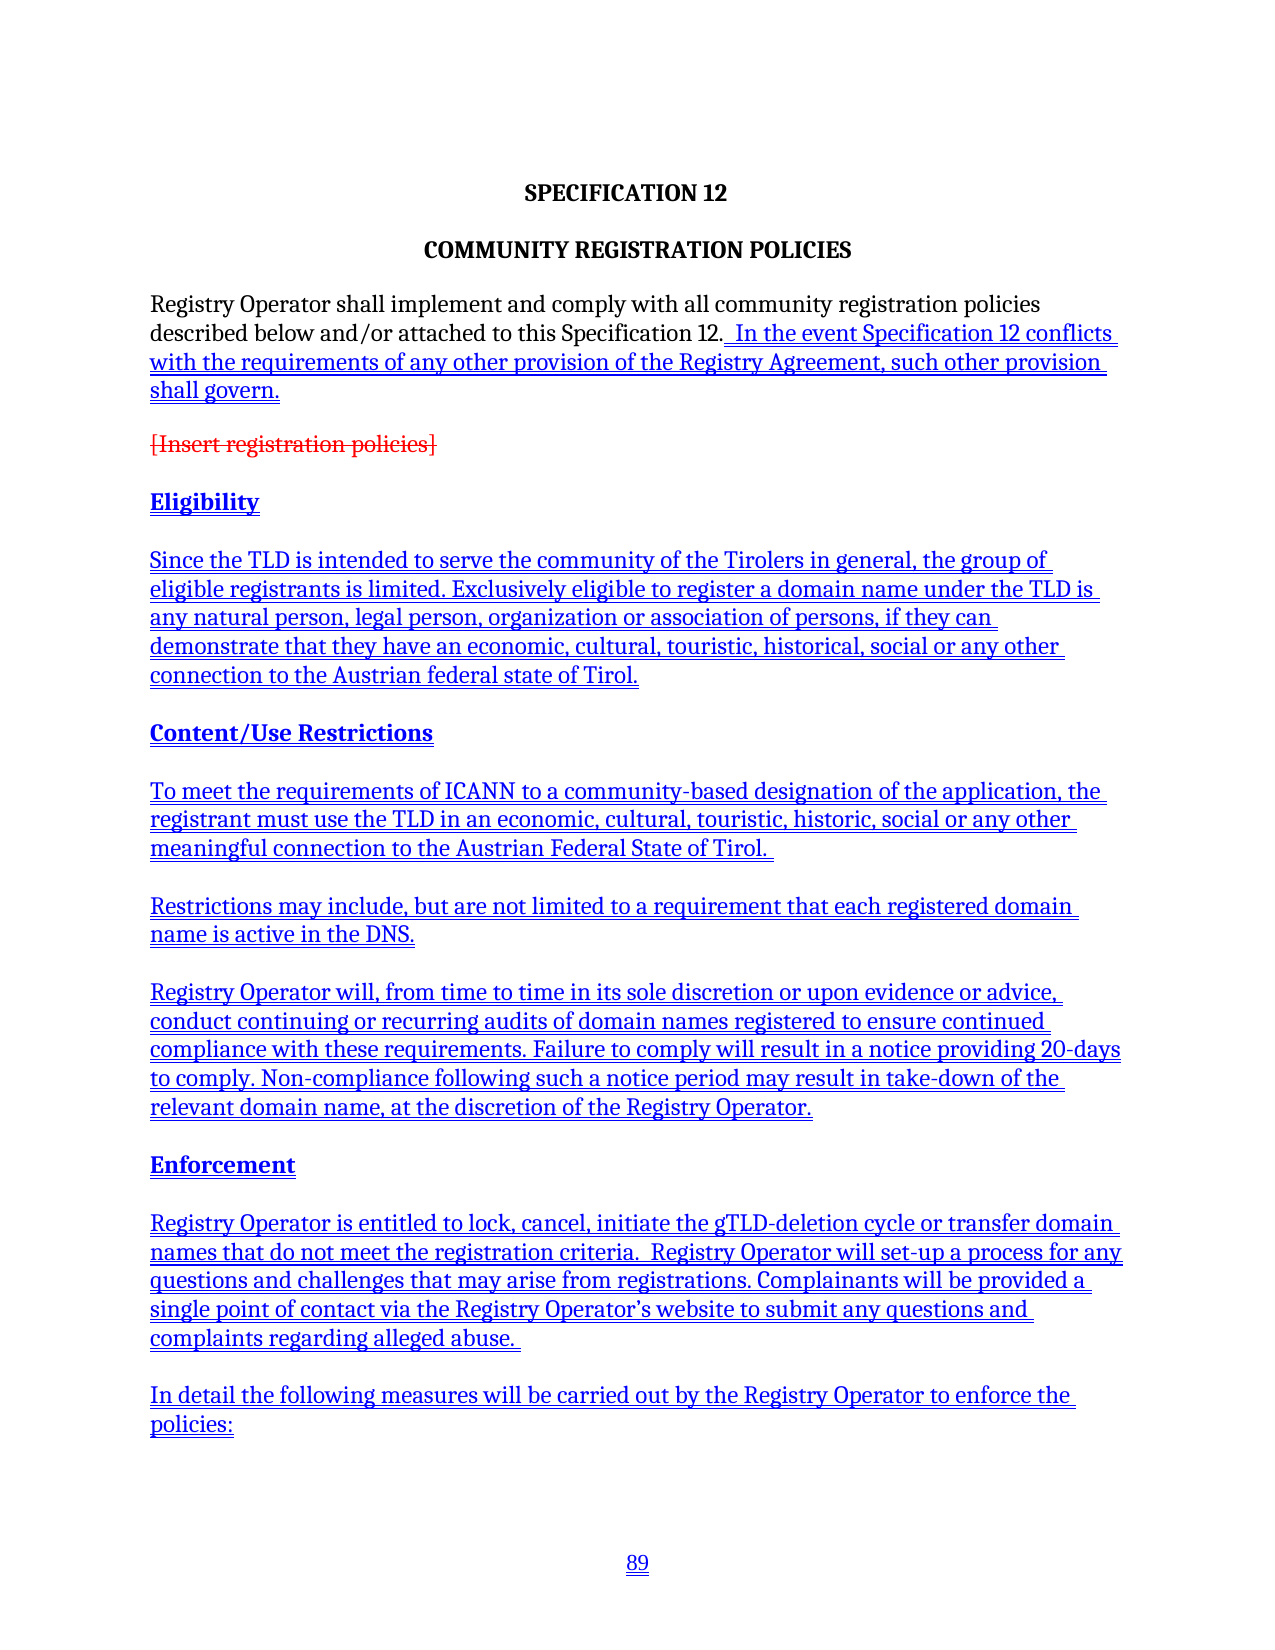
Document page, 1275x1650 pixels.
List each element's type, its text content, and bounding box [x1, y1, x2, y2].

text Registry Operator shall implement and comply with all community registration policies described below and/or attached to this Specification 12. In the event Specification 12 conflicts with the requirements of any other provision of the Registry Agreement, such other provision shall govern. [150, 290, 1125, 405]
text Since the TLD is intended to serve the community of the Tirolers in general, the group of eligible registrants is limited. Exclusively eligible to register a domain name under the TLD is any natural person, legal person, organization or association of persons, if they can demonstrate that they have an economic, cultural, touristic, historical, social or any other connection to the Austrian federal state of Tirol. [150, 546, 1125, 689]
text Eligibility [150, 488, 1125, 517]
text In detail the following measures will be carried out by the Registry Operator to enforce the policies: [150, 1381, 1125, 1439]
text To meet the requirements of ICANN to a community-based designation of the application, the registrant must use the TLD in an economic, cultural, touristic, historic, social or any other meaningful connection to the Austrian Federal State of Tirol. [150, 777, 1125, 863]
text Enforcement [150, 1151, 1125, 1179]
text Registry Operator will, from time to time in its sole discretion or upon evidence or advice, conduct continuing or recurring audits of domain names registered to ensure continued compliance with these requirements. Failure to comply will result in a notice providing 20-days to comply. Non-compliance following such a notice period may result in take-down of the relevant domain name, at the discretion of the Registry Operator. [150, 978, 1125, 1122]
text SPECIFICATION 12 COMMUNITY REGISTRATION POLICIES [150, 179, 1125, 265]
text Content/Use Restrictions [150, 719, 1125, 747]
text [Insert registration policies] [150, 430, 1125, 459]
text Registry Operator is entitled to lock, cancel, initiate the gTLD-deletion cycle or transfer domain names that do not meet the registration criteria. Registry Operator will set-up a process for any questions and challenges that may arise from registrations. Complainants will be provided a single point of contact via the Registry Operator’s website to submit any questions and complaints regarding alleged abuse. [150, 1209, 1125, 1352]
text Restrictions may include, but are not limited to a requirement that each registered domain name is active in the DNS. [150, 892, 1125, 949]
